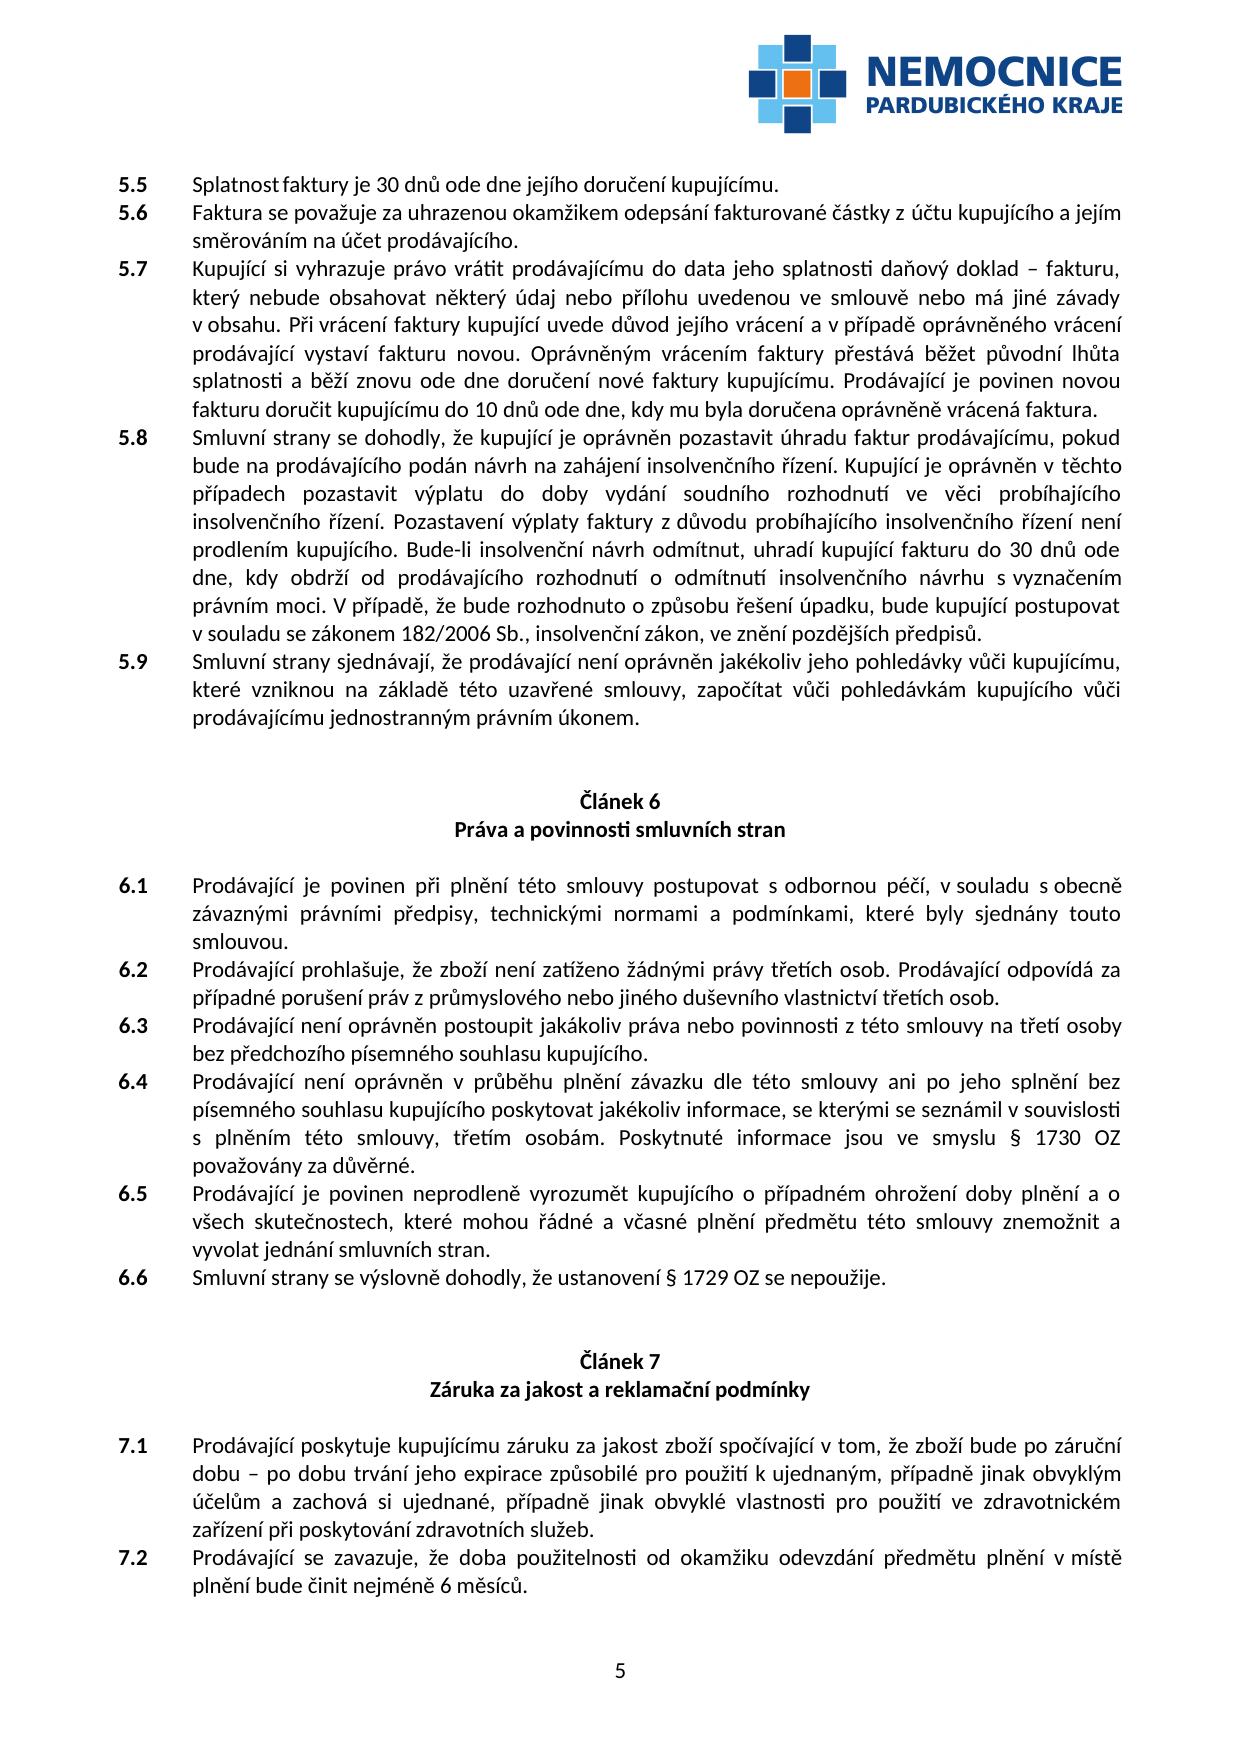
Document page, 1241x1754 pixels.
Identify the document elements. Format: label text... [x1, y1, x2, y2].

text 5.6 Faktura se považuje za uhrazenou okamžikem odepsání fakturované částky z účtu kupujícího a jejím směrováním na účet prodávajícího. [118, 198, 1122, 254]
text Práva a povinnosti smluvních stran [118, 815, 1122, 843]
text Článek 7 [118, 1347, 1122, 1375]
text 6.3 Prodávající není oprávněn postoupit jakákoliv práva nebo povinnosti z této smlouvy na třetí osoby bez předchozího písemného souhlasu kupujícího. [118, 1011, 1122, 1067]
text 6.4 Prodávající není oprávněn v průběhu plnění závazku dle této smlouvy ani po jeho splnění bez písemného souhlasu kupujícího poskytovat jakékoliv informace, se kterými se seznámil v souvislosti s plněním této smlouvy, třetím osobám. Poskytnuté informace jsou ve smyslu § 1730 OZ považovány za důvěrné. [118, 1067, 1122, 1179]
text 5.9 Smluvní strany sjednávají, že prodávající není oprávněn jakékoliv jeho pohledávky vůči kupujícímu, které vzniknou na základě této uzavřené smlouvy, započítat vůči pohledávkám kupujícího vůči prodávajícímu jednostranným právním úkonem. [118, 647, 1122, 731]
text Článek 6 [118, 787, 1122, 815]
text 7.1 Prodávající poskytuje kupujícímu záruku za jakost zboží spočívající v tom, že zboží bude po záruční dobu – po dobu trvání jeho expirace způsobilé pro použití k ujednaným, případně jinak obvyklým účelům a zachová si ujednané, případně jinak obvyklé vlastnosti pro použití ve zdravotnickém zařízení při poskytování zdravotních služeb. [118, 1431, 1122, 1543]
text 6.2 Prodávající prohlašuje, že zboží není zatíženo žádnými právy třetích osob. Prodávající odpovídá za případné porušení práv z průmyslového nebo jiného duševního vlastnictví třetích osob. [118, 955, 1122, 1011]
text 6.6 Smluvní strany se výslovně dohodly, že ustanovení § 1729 OZ se nepoužije. [118, 1263, 1122, 1291]
text 6.1 Prodávající je povinen při plnění této smlouvy postupovat s odbornou péčí, v souladu s obecně závaznými právními předpisy, technickými normami a podmínkami, které byly sjednány touto smlouvou. [118, 871, 1122, 955]
text 5.5 Splatnost faktury je 30 dnů ode dne jejího doručení kupujícímu. [118, 171, 1122, 198]
text 6.5 Prodávající je povinen neprodleně vyrozumět kupujícího o případném ohrožení doby plnění a o všech skutečnostech, které mohou řádné a včasné plnění předmětu této smlouvy znemožnit a vyvolat jednání smluvních stran. [118, 1179, 1122, 1263]
picture [747, 33, 1123, 135]
text 7.2 Prodávající se zavazuje, že doba použitelnosti od okamžiku odevzdání předmětu plnění v místě plnění bude činit nejméně 6 měsíců. [118, 1543, 1122, 1599]
text Záruka za jakost a reklamační podmínky [118, 1375, 1122, 1403]
text 5.8 Smluvní strany se dohodly, že kupující je oprávněn pozastavit úhradu faktur prodávajícímu, pokud bude na prodávajícího podán návrh na zahájení insolvenčního řízení. Kupující je oprávněn v těchto případech pozastavit výplatu do doby vydání soudního rozhodnutí ve věci probíhajícího insolvenčního řízení. Pozastavení výplaty faktury z důvodu probíhajícího insolvenčního řízení není prodlením kupujícího. Bude-li insolvenční návrh odmítnut, uhradí kupující fakturu do 30 dnů ode dne, kdy obdrží od prodávajícího rozhodnutí o odmítnutí insolvenčního návrhu s vyznačením právním moci. V případě, že bude rozhodnuto o způsobu řešení úpadku, bude kupující postupovat v souladu se zákonem 182/2006 Sb., insolvenční zákon, ve znění pozdějších předpisů. [118, 423, 1122, 647]
text 5.7 Kupující si vyhrazuje právo vrátit prodávajícímu do data jeho splatnosti daňový doklad – fakturu, který nebude obsahovat některý údaj nebo přílohu uvedenou ve smlouvě nebo má jiné závady v obsahu. Při vrácení faktury kupující uvede důvod jejího vrácení a v případě oprávněného vrácení prodávající vystaví fakturu novou. Oprávněným vrácením faktury přestává běžet původní lhůta splatnosti a běží znovu ode dne doručení nové faktury kupujícímu. Prodávající je povinen novou fakturu doručit kupujícímu do 10 dnů ode dne, kdy mu byla doručena oprávněně vrácená faktura. [118, 254, 1122, 423]
